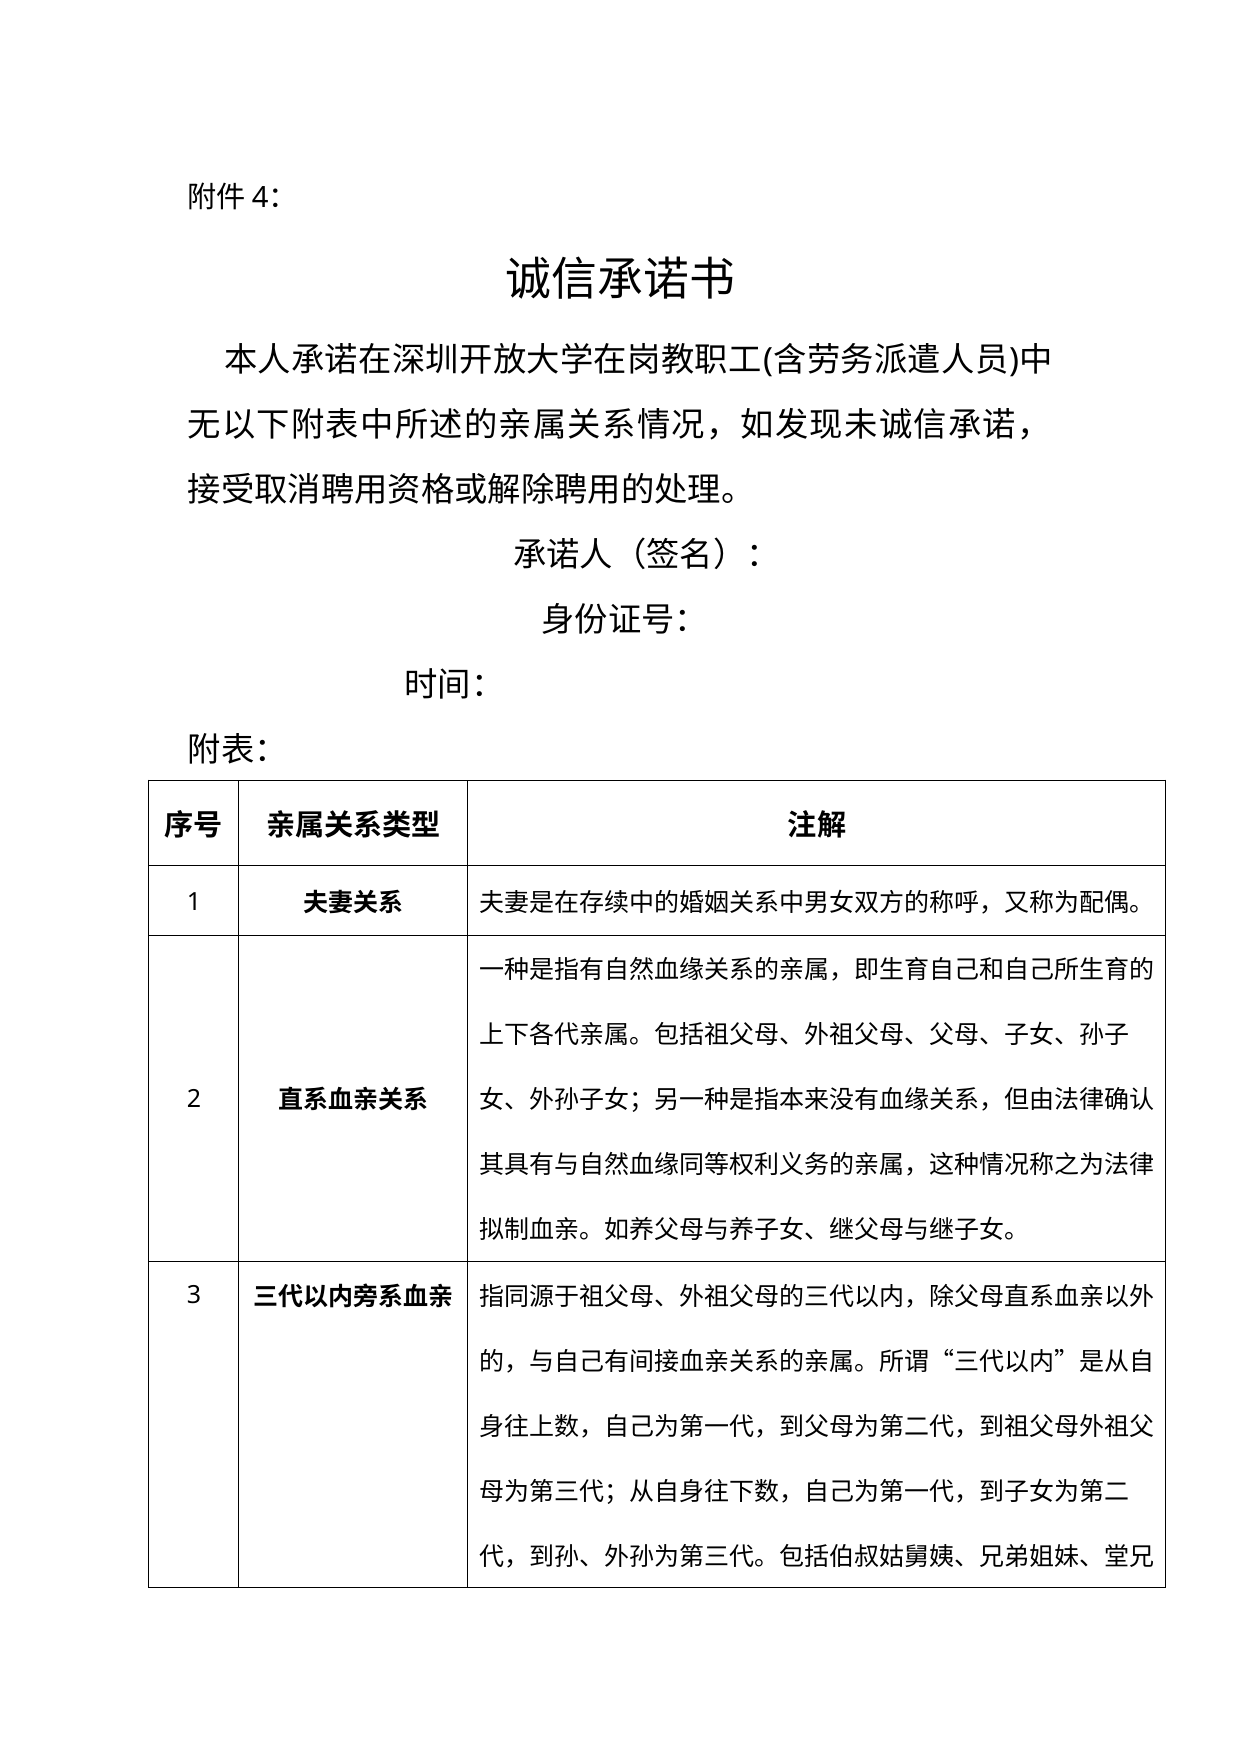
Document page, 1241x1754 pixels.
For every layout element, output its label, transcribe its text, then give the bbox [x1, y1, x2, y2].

table_cell 2 [149, 936, 238, 1261]
text 身份证号： [187, 584, 1053, 649]
text 附表： [187, 714, 1053, 779]
table_cell 夫妻关系 [239, 866, 467, 934]
table_header 序号 [149, 781, 238, 865]
table_cell 一种是指有自然血缘关系的亲属，即生育自己和自己所生育的上下各代亲属。包括祖父母、外祖父母、父母、子女、孙子女、外孙子女；另一种是指本来没有血缘关系，但由法律确认其具有与自然血缘同等权利义务的亲属，这种情况称之为法律拟制血亲。如养父母与养子女、继父母与继子女。 [468, 936, 1165, 1261]
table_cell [468, 1262, 1165, 1587]
text 附件4： [187, 162, 1053, 227]
text 时间： [187, 649, 1053, 714]
table_cell 夫妻是在存续中的婚姻关系中男女双方的称呼，又称为配偶。 [468, 866, 1165, 934]
table_cell 三代以内旁系血亲 [239, 1262, 467, 1587]
table_header 注解 [468, 781, 1165, 865]
table_cell 直系血亲关系 [239, 936, 467, 1261]
text 诚信承诺书 [187, 227, 1053, 324]
table_cell 1 [149, 866, 238, 934]
table_cell 3 [149, 1262, 238, 1587]
table_header 亲属关系类型 [239, 781, 467, 865]
text 本人承诺在深圳开放大学在岗教职工(含劳务派遣人员)中无以下附表中所述的亲属关系情况，如发现未诚信承诺，接受取消聘用资格或解除聘用的处理。 [187, 324, 1053, 519]
text 承诺人（签名）： [187, 519, 1053, 584]
